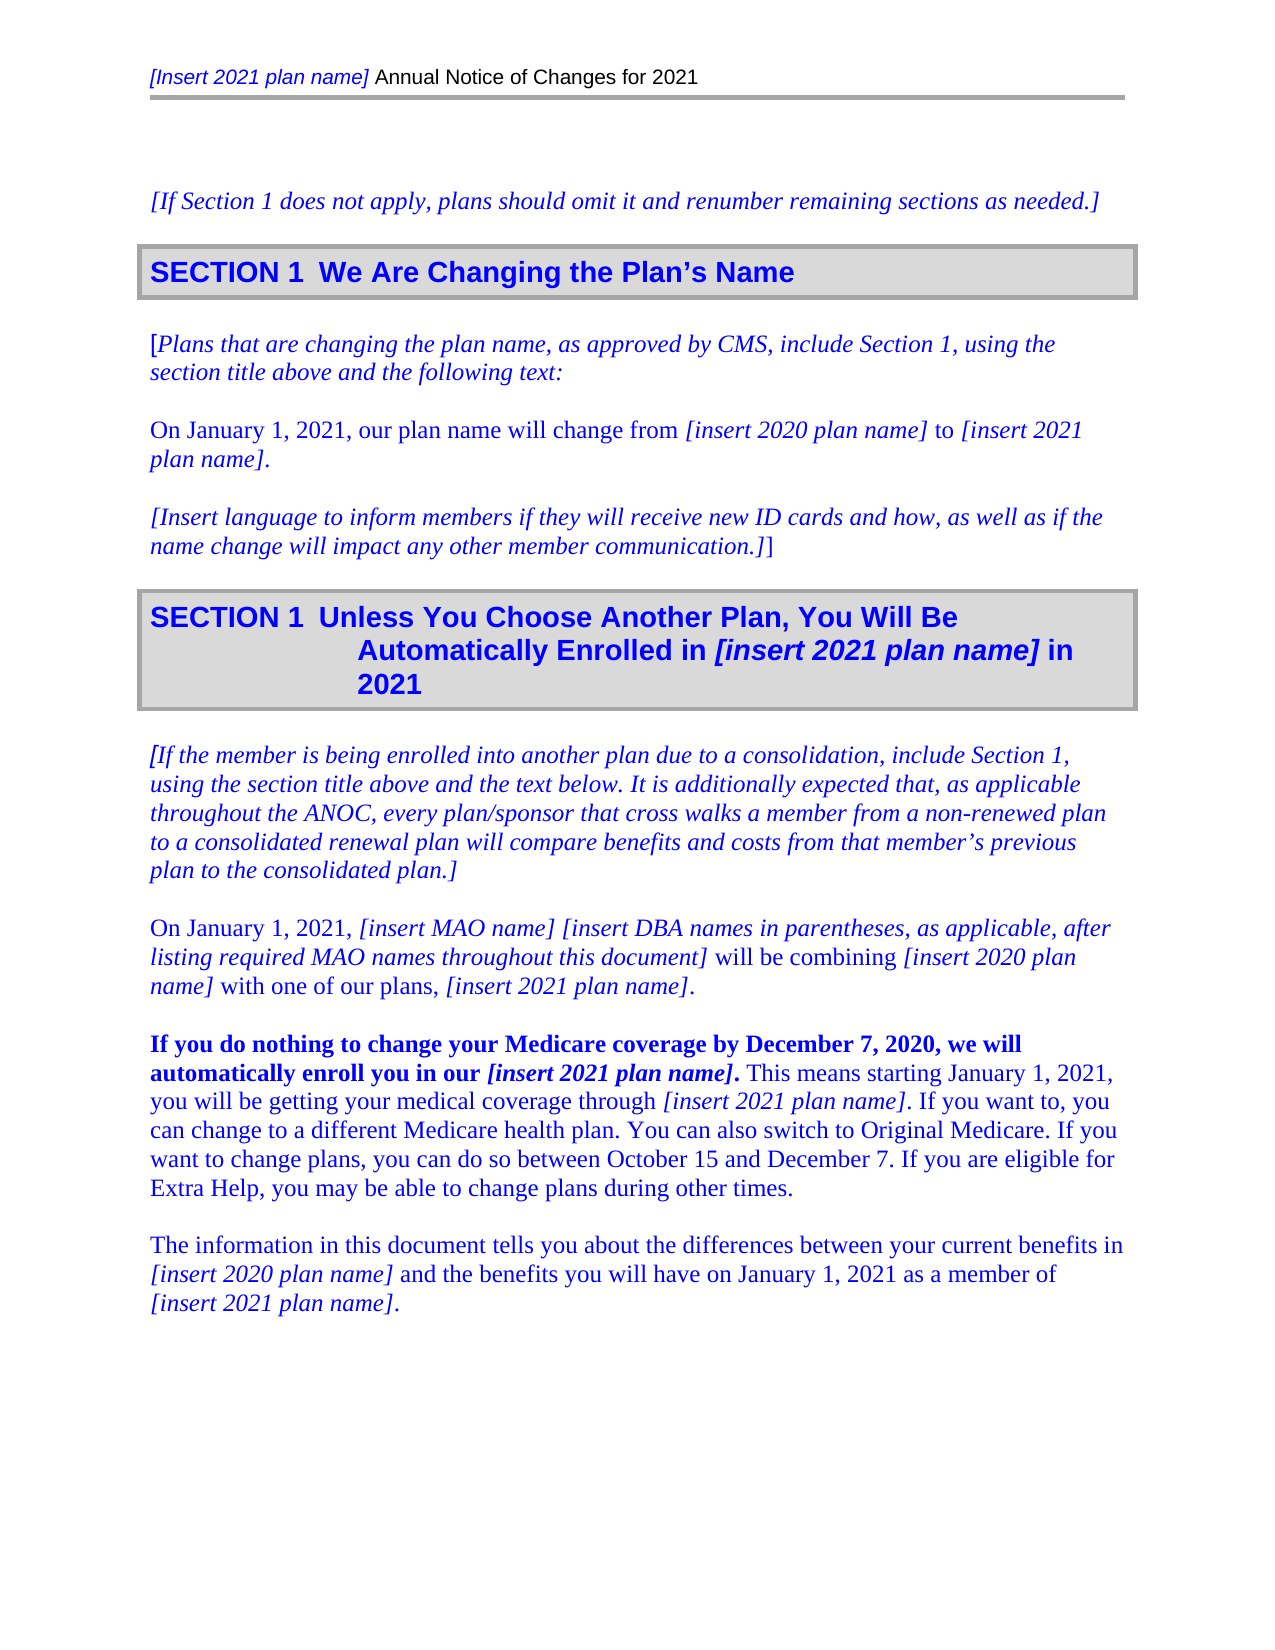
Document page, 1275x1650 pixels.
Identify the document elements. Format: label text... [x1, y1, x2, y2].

text [Insert language to inform members if they will receive new ID cards and how, as well as if the name change will impact any other member communication.]] [150, 502, 1125, 559]
subtitle SECTION 1 Unless You Choose Another Plan, You Will Be Automatically Enrolled in [insert 2021 plan name] in 2021 [142, 593, 1133, 707]
text The information in this document tells you about the differences between your current benefits in [insert 2020 plan name] and the benefits you will have on January 1, 2021 as a member of [insert 2021 plan name]. [150, 1231, 1125, 1317]
subtitle SECTION 1 We Are Changing the Plan’s Name [142, 249, 1133, 295]
text On January 1, 2021, [insert MAO name] [insert DBA names in parentheses, as applicable, after listing required MAO names throughout this document] will be combining [insert 2020 plan name] with one of our plans, [insert 2021 plan name]. [150, 913, 1125, 1000]
text [If the member is being enrolled into another plan due to a consolidation, include Section 1, using the section title above and the text below. It is additionally expected that, as applicable throughout the ANOC, every plan/sponsor that cross walks a member from a non-renewed plan to a consolidated renewal plan will compare benefits and costs from that member’s previous plan to the consolidated plan.] [150, 740, 1125, 884]
text [If Section 1 does not apply, plans should omit it and renumber remaining sections as needed.] [150, 186, 1125, 215]
text On January 1, 2021, our plan name will change from [insert 2020 plan name] to [insert 2021 plan name]. [150, 415, 1125, 473]
text [Plans that are changing the plan name, as approved by CMS, include Section 1, using the section title above and the following text: [150, 329, 1125, 386]
text If you do nothing to change your Medicare coverage by December 7, 2020, we will automatically enroll you in our [insert 2021 plan name]. This means starting January 1, 2021, you will be getting your medical coverage through [insert 2021 plan name]. If you want to, you can change to a different Medicare health plan. You can also switch to Original Medicare. If you want to change plans, you can do so between October 15 and December 7. If you are eligible for Extra Help, you may be able to change plans during other times. [150, 1029, 1125, 1201]
